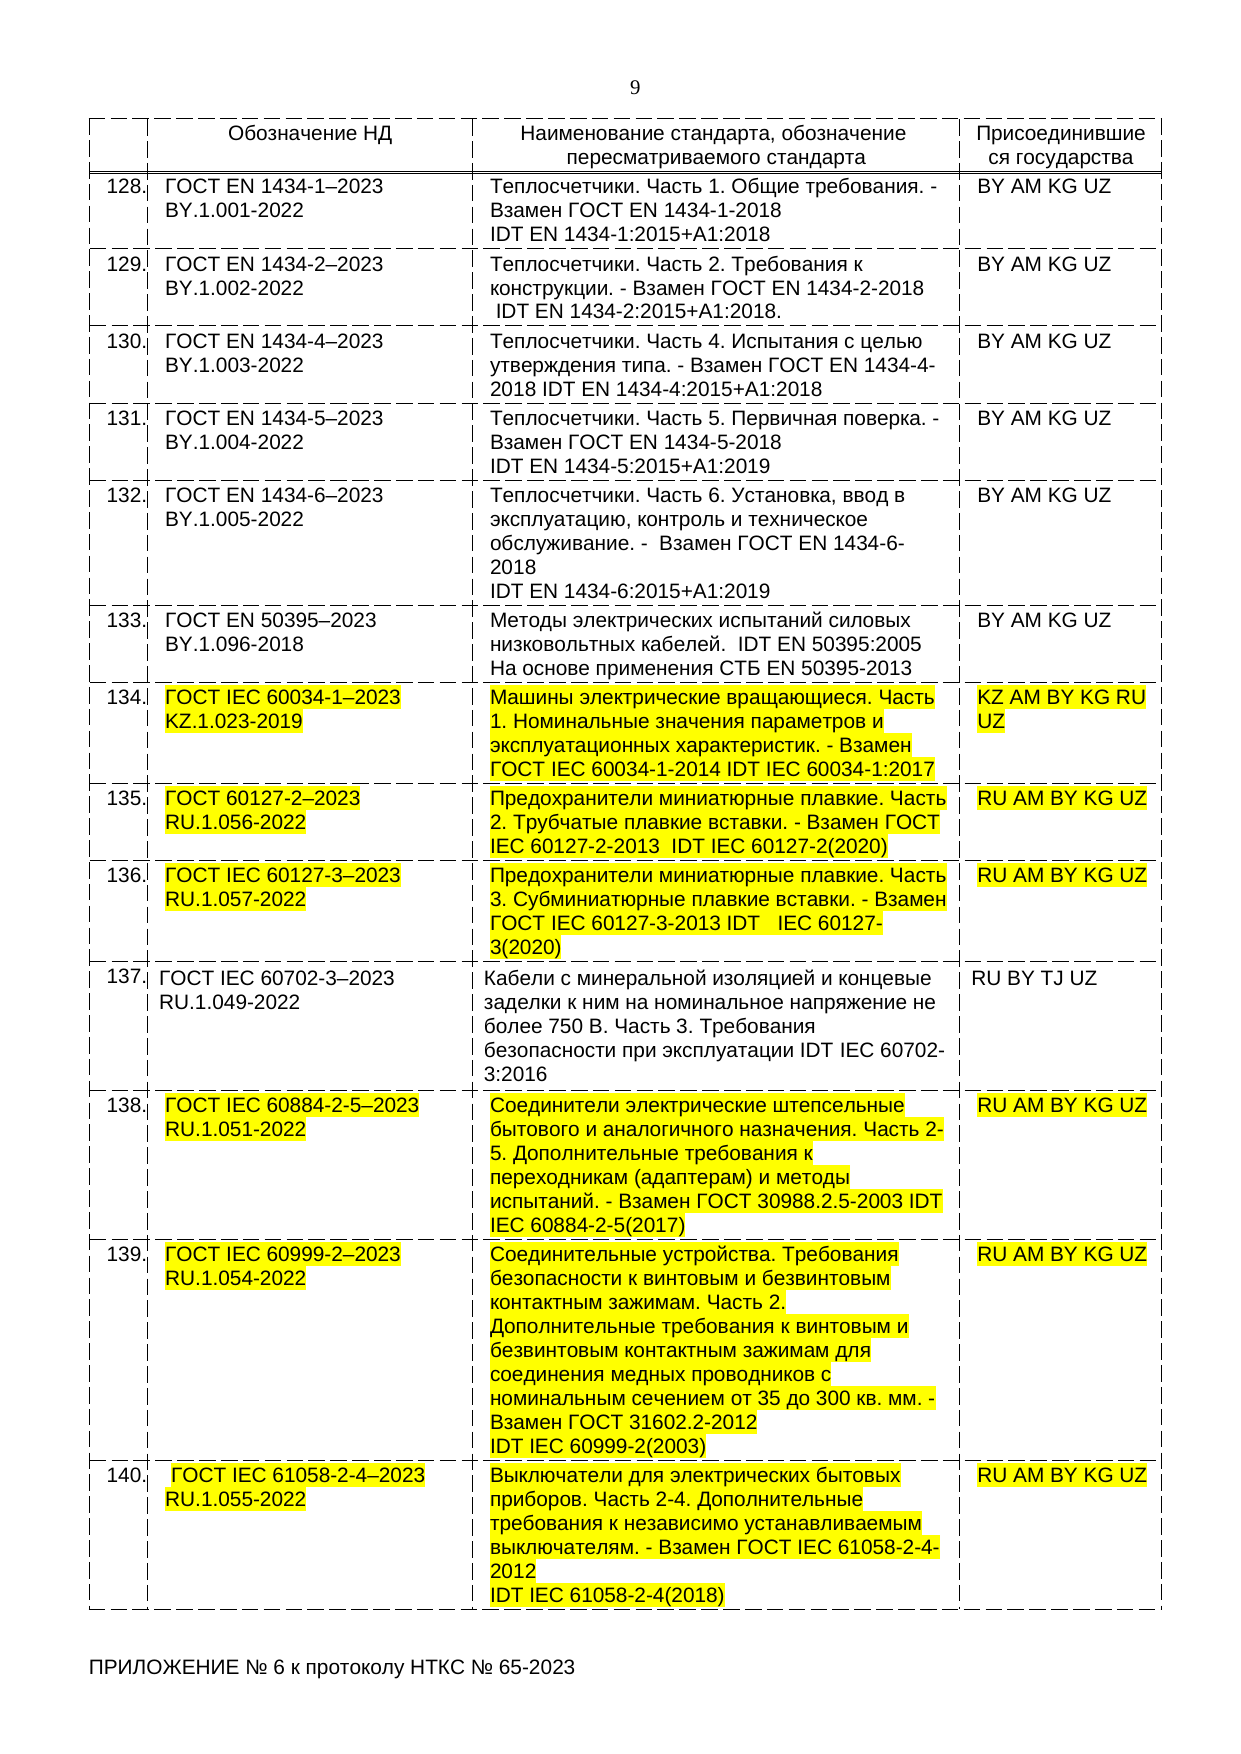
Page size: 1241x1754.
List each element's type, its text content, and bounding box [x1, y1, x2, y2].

table_cell ГОСТ IEC 61058-2-4–2023 RU.1.055-2022 [148, 1460, 472, 1609]
table_cell Выключатели для электрических бытовых приборов. Часть 2-4. Дополнительные требования к независимо устанавливаемым выключателям. - Взамен ГОСТ IEC 61058-2-4-2012 IDT IEC 61058-2-4(2018) [473, 1460, 960, 1609]
table_cell BY AM KG UZ [960, 605, 1162, 682]
table_cell [89, 248, 148, 325]
table_header Присоединившиеся государства [960, 118, 1162, 171]
table_cell BY AM KG UZ [960, 480, 1162, 604]
table_cell RU AM BY KG UZ [960, 1239, 1162, 1460]
table_cell ГОСТ 60127-2–2023 RU.1.056-2022 [148, 783, 472, 860]
table_cell ГОСТ IEC 60702-3–2023 RU.1.049-2022 [148, 961, 472, 1090]
table_cell Предохранители миниатюрные плавкие. Часть 2. Трубчатые плавкие вставки. - Взамен ГОСТ IEC 60127-2-2013 IDT IEC 60127-2(2020) [473, 783, 960, 860]
table_cell RU AM BY KG UZ [960, 1460, 1162, 1609]
table_cell [89, 605, 148, 682]
table_cell Соединители электрические штепсельные бытового и аналогичного назначения. Часть 2-5. Дополнительные требования к переходникам (адаптерам) и методы испытаний. - Взамен ГОСТ 30988.2.5-2003 IDT IEC 60884-2-5(2017) [473, 1090, 960, 1239]
table_cell RU BY TJ UZ [960, 961, 1162, 1090]
table_cell Кабели с минеральной изоляцией и концевые заделки к ним на номинальное напряжение не более 750 В. Часть 3. Требования безопасности при эксплуатации IDT IEC 60702-3:2016 [473, 961, 960, 1090]
table_cell ГОСТ EN 1434-4–2023 BY.1.003-2022 [148, 325, 472, 402]
table_cell [89, 480, 148, 604]
table_cell BY AM KG UZ [960, 403, 1162, 479]
table_cell [89, 1239, 148, 1460]
table_cell Машины электрические вращающиеся. Часть 1. Номинальные значения параметров и эксплуатационных характеристик. - Взамен ГОСТ IEC 60034-1-2014 IDT IEC 60034-1:2017 [473, 682, 960, 783]
table_header [89, 118, 148, 171]
table_cell ГОСТ EN 1434-2–2023 BY.1.002-2022 [148, 248, 472, 325]
table_cell ГОСТ EN 1434-6–2023 BY.1.005-2022 [148, 480, 472, 604]
table_cell BY AM KG UZ [960, 174, 1162, 248]
table_cell ГОСТ EN 1434-1–2023 BY.1.001-2022 [148, 174, 472, 248]
table_cell RU AM BY KG UZ [960, 783, 1162, 860]
table_cell [89, 961, 148, 1090]
table_cell Предохранители миниатюрные плавкие. Часть 3. Субминиатюрные плавкие вставки. - Взамен ГОСТ IEC 60127-3-2013 IDT IEC 60127-3(2020) [473, 860, 960, 961]
table_cell ГОСТ EN 1434-5–2023 BY.1.004-2022 [148, 403, 472, 479]
table_cell ГОСТ IEC 60034-1–2023 KZ.1.023-2019 [148, 682, 472, 783]
table_cell Соединительные устройства. Требования безопасности к винтовым и безвинтовым контактным зажимам. Часть 2. Дополнительные требования к винтовым и безвинтовым контактным зажимам для соединения медных проводников с номинальным сечением от 35 до 300 кв. мм. - Взамен ГОСТ 31602.2-2012 IDT IEC 60999-2(2003) [473, 1239, 960, 1460]
table_cell Теплосчетчики. Часть 4. Испытания с целью утверждения типа. - Взамен ГОСТ EN 1434-4-2018 IDT EN 1434-4:2015+A1:2018 [473, 325, 960, 402]
table_cell [89, 403, 148, 479]
table_cell Теплосчетчики. Часть 6. Установка, ввод в эксплуатацию, контроль и техническое обслуживание. - Взамен ГОСТ EN 1434-6-2018 IDT EN 1434-6:2015+A1:2019 [473, 480, 960, 604]
table_cell BY AM KG UZ [960, 325, 1162, 402]
table_header Наименование стандарта, обозначение пересматриваемого стандарта [473, 118, 960, 171]
table_cell ГОСТ IEC 60884-2-5–2023 RU.1.051-2022 [148, 1090, 472, 1239]
table_header Обозначение НД [148, 118, 472, 171]
table_cell Теплосчетчики. Часть 5. Первичная поверка. - Взамен ГОСТ EN 1434-5-2018 IDT EN 1434-5:2015+A1:2019 [473, 403, 960, 479]
table_cell RU AM BY KG UZ [960, 860, 1162, 961]
table_cell ГОСТ IEC 60999-2–2023 RU.1.054-2022 [148, 1239, 472, 1460]
table_cell Методы электрических испытаний силовых низковольтных кабелей. IDT EN 50395:2005 На основе применения СТБ EN 50395-2013 [473, 605, 960, 682]
table_cell KZ AM BY KG RU UZ [960, 682, 1162, 783]
table_cell [89, 1090, 148, 1239]
table_cell [89, 174, 148, 248]
table_cell [89, 783, 148, 860]
table_cell [89, 1460, 148, 1609]
table_cell Теплосчетчики. Часть 1. Общие требования. - Взамен ГОСТ EN 1434-1-2018 IDT EN 1434-1:2015+A1:2018 [473, 174, 960, 248]
table_cell BY AM KG UZ [960, 248, 1162, 325]
table_cell [89, 860, 148, 961]
table_cell Теплосчетчики. Часть 2. Требования к конструкции. - Взамен ГОСТ EN 1434-2-2018 IDT EN 1434-2:2015+A1:2018. [473, 248, 960, 325]
table_cell RU AM BY KG UZ [960, 1090, 1162, 1239]
table_cell [89, 682, 148, 783]
table_cell [89, 325, 148, 402]
table_cell ГОСТ EN 50395–2023 BY.1.096-2018 [148, 605, 472, 682]
table_cell ГОСТ IEC 60127-3–2023 RU.1.057-2022 [148, 860, 472, 961]
